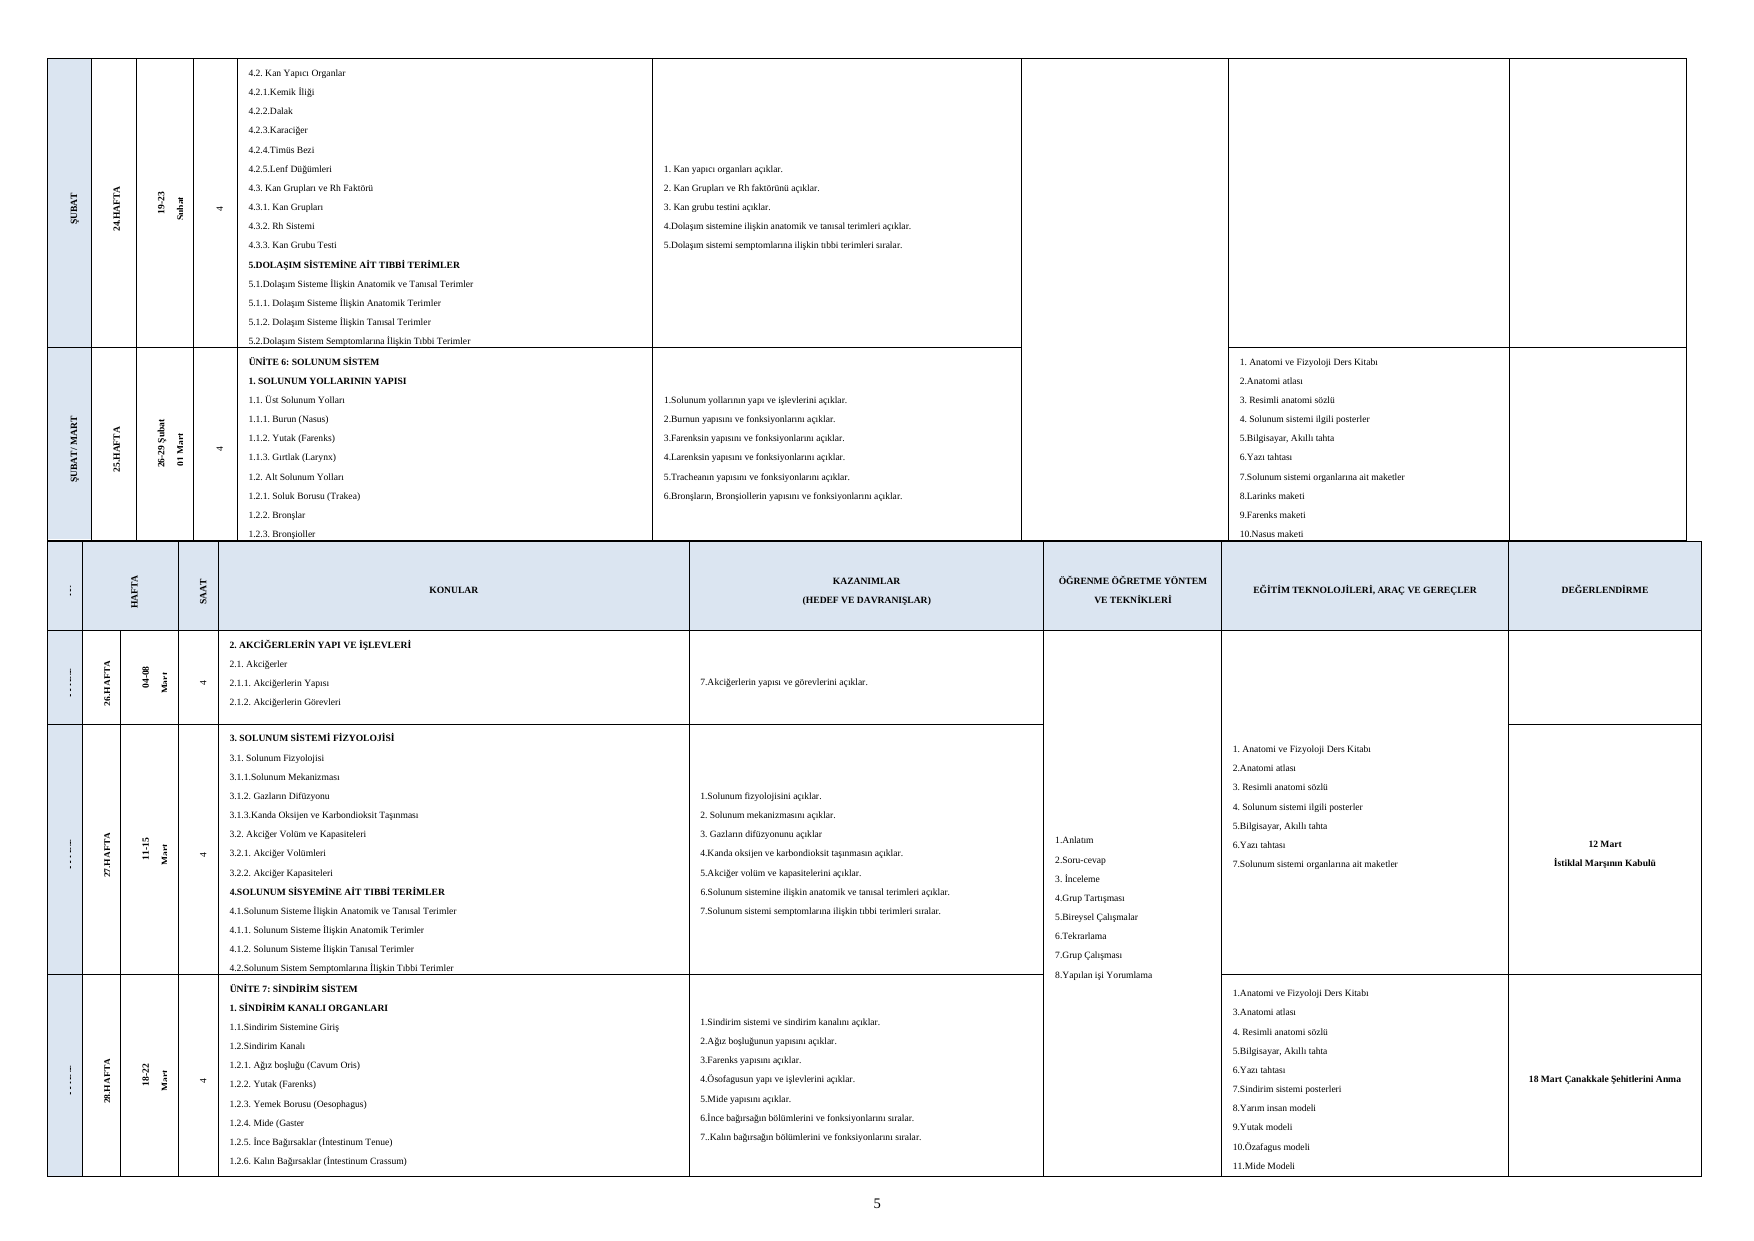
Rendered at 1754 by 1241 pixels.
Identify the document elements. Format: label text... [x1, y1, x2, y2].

table_header EĞİTİM TEKNOLOJİLERİ, ARAÇ VE GEREÇLER [1222, 542, 1508, 630]
table_cell 12 Mart İstiklal Marşının Kabulü [1509, 725, 1701, 974]
table_cell 25.HAFTA [92, 348, 136, 539]
table_cell 4 [179, 631, 218, 724]
table_cell 24.HAFTA [92, 59, 136, 347]
table_cell MART [48, 975, 82, 1176]
table_cell ŞUBAT/ MART [48, 348, 91, 539]
table_cell ŞUBAT [48, 59, 91, 347]
table_header DEĞERLENDİRME [1509, 542, 1701, 630]
table_header ÖĞRENME ÖĞRETME YÖNTEM VE TEKNİKLERİ [1044, 542, 1221, 630]
table_cell 04-08 Mart [121, 631, 178, 724]
table_cell [1509, 631, 1701, 724]
table_cell 1.Sindirim sistemi ve sindirim kanalını açıklar. 2.Ağız boşluğunun yapısını açıklar. 3.Farenks yapısını açıklar. 4.Ösofagusun yapı ve işlevlerini açıklar. 5.Mide yapısını açıklar. 6.İnce bağırsağın bölümlerini ve fonksiyonlarını sıralar. 7..Kalın bağırsağın bölümlerini ve fonksiyonlarını sıralar. [690, 975, 1043, 1176]
table_cell 27.HAFTA [83, 725, 120, 974]
table_cell 7.Akciğerlerin yapısı ve görevlerini açıklar. [690, 631, 1043, 724]
table_cell 4 [194, 348, 237, 539]
table_cell [1510, 348, 1686, 539]
table_cell 1.Anlatım 2.Soru-cevap 3. İnceleme 4.Grup Tartışması 5.Bireysel Çalışmalar 6.Tekrarlama 7.Grup Çalışması 8.Yapılan işi Yorumlama [1044, 631, 1221, 1176]
table_cell 26.HAFTA [83, 631, 120, 724]
table_cell 4.2. Kan Yapıcı Organlar 4.2.1.Kemik İliği 4.2.2.Dalak 4.2.3.Karaciğer 4.2.4.Timüs Bezi 4.2.5.Lenf Düğümleri 4.3. Kan Grupları ve Rh Faktörü 4.3.1. Kan Grupları 4.3.2. Rh Sistemi 4.3.3. Kan Grubu Testi 5.DOLAŞIM SİSTEMİNE AİT TIBBİ TERİMLER 5.1.Dolaşım Sisteme İlişkin Anatomik ve Tanısal Terimler 5.1.1. Dolaşım Sisteme İlişkin Anatomik Terimler 5.1.2. Dolaşım Sisteme İlişkin Tanısal Terimler 5.2.Dolaşım Sistem Semptomlarına İlişkin Tıbbi Terimler [238, 59, 652, 347]
table_cell 2. AKCİĞERLERİN YAPI VE İŞLEVLERİ 2.1. Akciğerler 2.1.1. Akciğerlerin Yapısı 2.1.2. Akciğerlerin Görevleri [219, 631, 689, 724]
table_cell ÜNİTE 6: SOLUNUM SİSTEM 1. SOLUNUM YOLLARININ YAPISI 1.1. Üst Solunum Yolları 1.1.1. Burun (Nasus) 1.1.2. Yutak (Farenks) 1.1.3. Gırtlak (Larynx) 1.2. Alt Solunum Yolları 1.2.1. Soluk Borusu (Trakea) 1.2.2. Bronşlar 1.2.3. Bronşioller [238, 348, 652, 539]
table_header KONULAR [219, 542, 689, 630]
table_header KAZANIMLAR (HEDEF VE DAVRANIŞLAR) [690, 542, 1043, 630]
table_header HAFTA [83, 542, 178, 630]
table_cell 4 [179, 975, 218, 1176]
table_cell 4 [194, 59, 237, 347]
table_cell 1. Kan yapıcı organları açıklar. 2. Kan Grupları ve Rh faktörünü açıklar. 3. Kan grubu testini açıklar. 4.Dolaşım sistemine ilişkin anatomik ve tanısal terimleri açıklar. 5.Dolaşım sistemi semptomlarına ilişkin tıbbi terimleri sıralar. [653, 59, 1021, 347]
table_cell 4 [179, 725, 218, 974]
table_header SAAT [179, 542, 218, 630]
table_cell 1.Solunum fizyolojisini açıklar. 2. Solunum mekanizmasını açıklar. 3. Gazların difüzyonunu açıklar 4.Kanda oksijen ve karbondioksit taşınmasın açıklar. 5.Akciğer volüm ve kapasitelerini açıklar. 6.Solunum sistemine ilişkin anatomik ve tanısal terimleri açıklar. 7.Solunum sistemi semptomlarına ilişkin tıbbi terimleri sıralar. [690, 725, 1043, 974]
table_cell MART [48, 631, 82, 724]
table_cell [1510, 59, 1686, 347]
table_cell 26-29 Şubat 01 Mart [137, 348, 193, 539]
table_cell MART [48, 725, 82, 974]
table_cell 11-15 Mart [121, 725, 178, 974]
table_cell 3. SOLUNUM SİSTEMİ FİZYOLOJİSİ 3.1. Solunum Fizyolojisi 3.1.1.Solunum Mekanizması 3.1.2. Gazların Difüzyonu 3.1.3.Kanda Oksijen ve Karbondioksit Taşınması 3.2. Akciğer Volüm ve Kapasiteleri 3.2.1. Akciğer Volümleri 3.2.2. Akciğer Kapasiteleri 4.SOLUNUM SİSYEMİNE AİT TIBBİ TERİMLER 4.1.Solunum Sisteme İlişkin Anatomik ve Tanısal Terimler 4.1.1. Solunum Sisteme İlişkin Anatomik Terimler 4.1.2. Solunum Sisteme İlişkin Tanısal Terimler 4.2.Solunum Sistem Semptomlarına İlişkin Tıbbi Terimler [219, 725, 689, 974]
table_cell ÜNİTE 7: SİNDİRİM SİSTEM 1. SİNDİRİM KANALI ORGANLARI 1.1.Sindirim Sistemine Giriş 1.2.Sindirim Kanalı 1.2.1. Ağız boşluğu (Cavum Oris) 1.2.2. Yutak (Farenks) 1.2.3. Yemek Borusu (Oesophagus) 1.2.4. Mide (Gaster 1.2.5. İnce Bağırsaklar (İntestinum Tenue) 1.2.6. Kalın Bağırsaklar (İntestinum Crassum) [219, 975, 689, 1176]
table_cell 28.HAFTA [83, 975, 120, 1176]
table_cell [1222, 975, 1508, 1176]
table_cell 18-22 Mart [121, 975, 178, 1176]
table_cell 19-23 Şubat [137, 59, 193, 347]
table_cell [1229, 59, 1509, 347]
table_cell 1. Anatomi ve Fizyoloji Ders Kitabı 2.Anatomi atlası 3. Resimli anatomi sözlü 4. Solunum sistemi ilgili posterler 5.Bilgisayar, Akıllı tahta 6.Yazı tahtası 7.Solunum sistemi organlarına ait maketler [1222, 631, 1508, 974]
table_header AY [48, 542, 82, 630]
table_cell 18 Mart Çanakkale Şehitlerini Anma [1509, 975, 1701, 1176]
table_cell 1. Anatomi ve Fizyoloji Ders Kitabı 2.Anatomi atlası 3. Resimli anatomi sözlü 4. Solunum sistemi ilgili posterler 5.Bilgisayar, Akıllı tahta 6.Yazı tahtası 7.Solunum sistemi organlarına ait maketler 8.Larinks maketi 9.Farenks maketi 10.Nasus maketi [1229, 348, 1509, 539]
table_cell 1.Solunum yollarının yapı ve işlevlerini açıklar. 2.Burnun yapısını ve fonksiyonlarını açıklar. 3.Farenksin yapısını ve fonksiyonlarını açıklar. 4.Larenksin yapısını ve fonksiyonlarını açıklar. 5.Tracheanın yapısını ve fonksiyonlarını açıklar. 6.Bronşların, Bronşiollerin yapısını ve fonksiyonlarını açıklar. [653, 348, 1021, 539]
